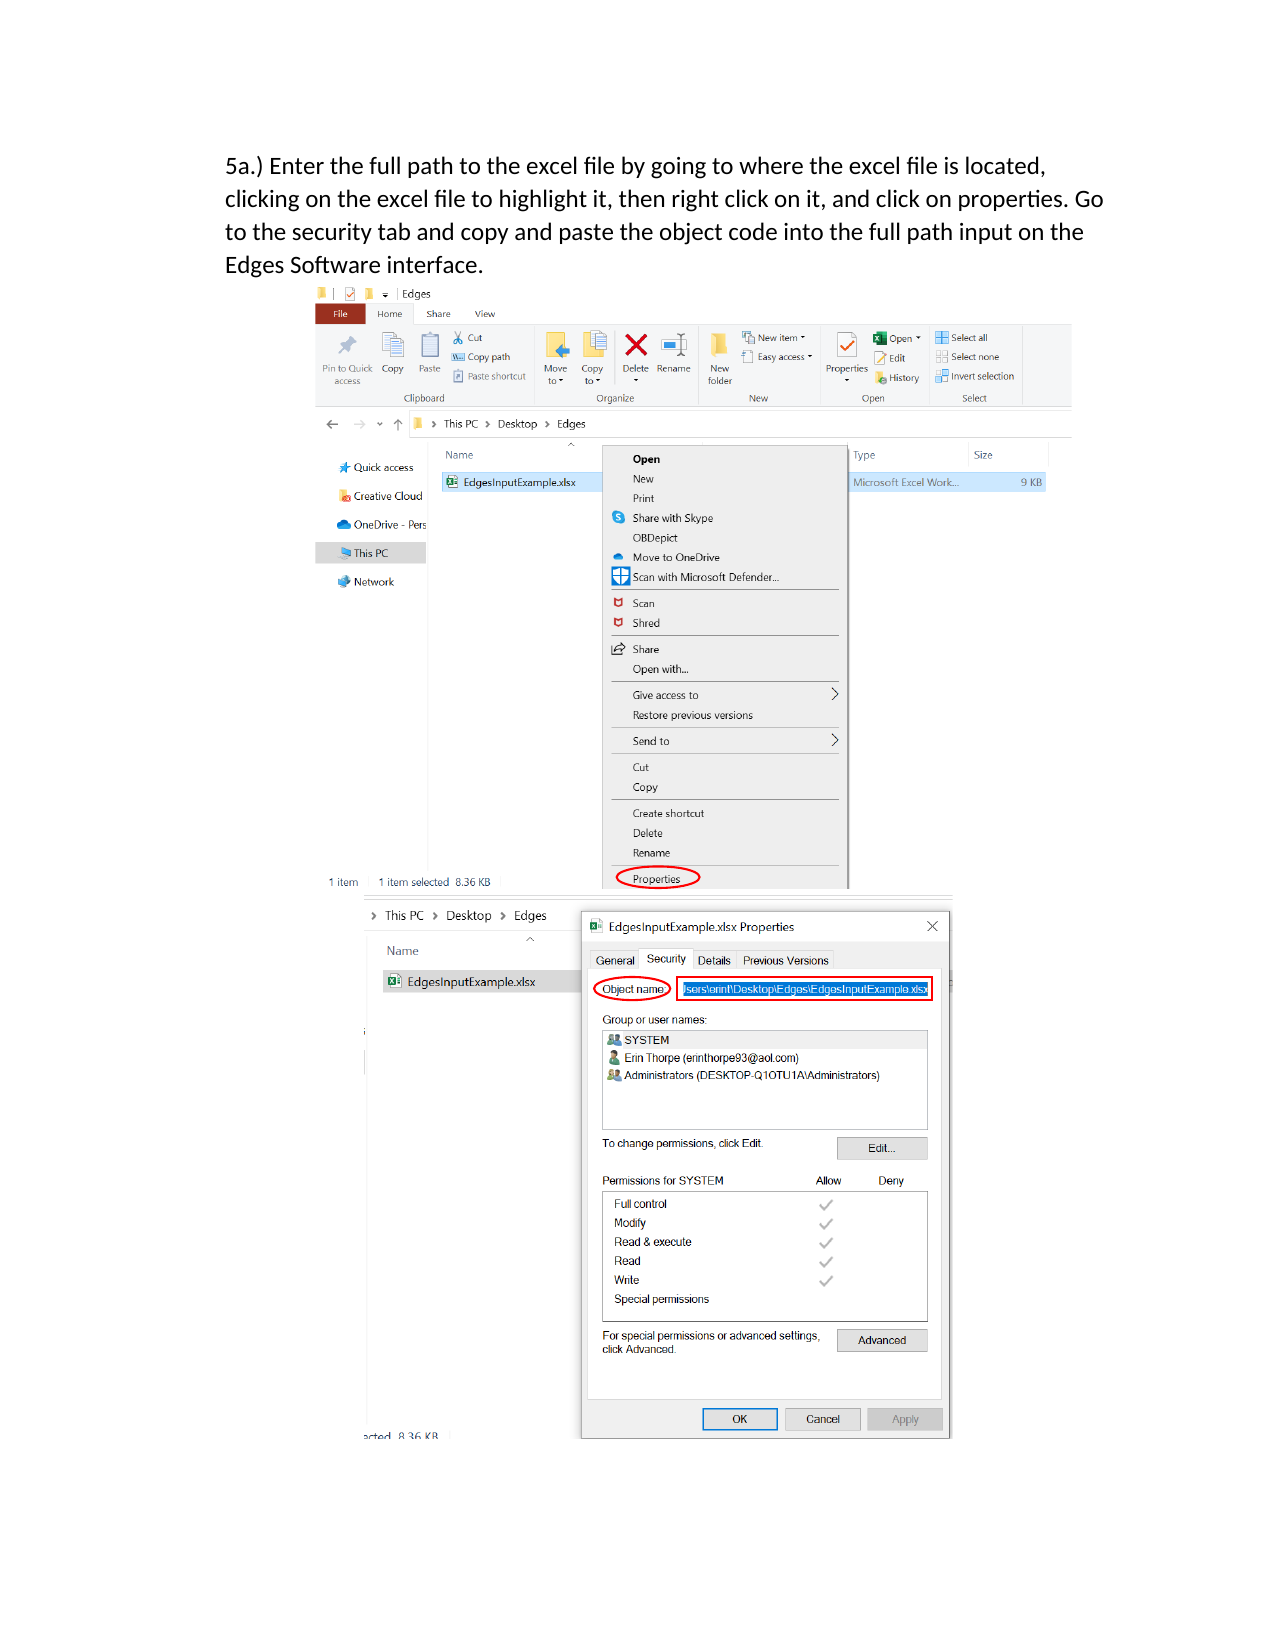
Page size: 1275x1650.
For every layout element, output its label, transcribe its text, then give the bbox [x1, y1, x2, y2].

text 5a.) Enter the full path to the excel file by going to where the excel file is located, clicking on the excel file to highlight it, then right click on it, and click on properties. Go to the security tab and copy and paste the object code into the full path input on the Edges Software interface. [225, 150, 1125, 279]
picture [364, 895, 953, 1439]
picture [619, 868, 698, 886]
picture [315, 283, 1072, 889]
